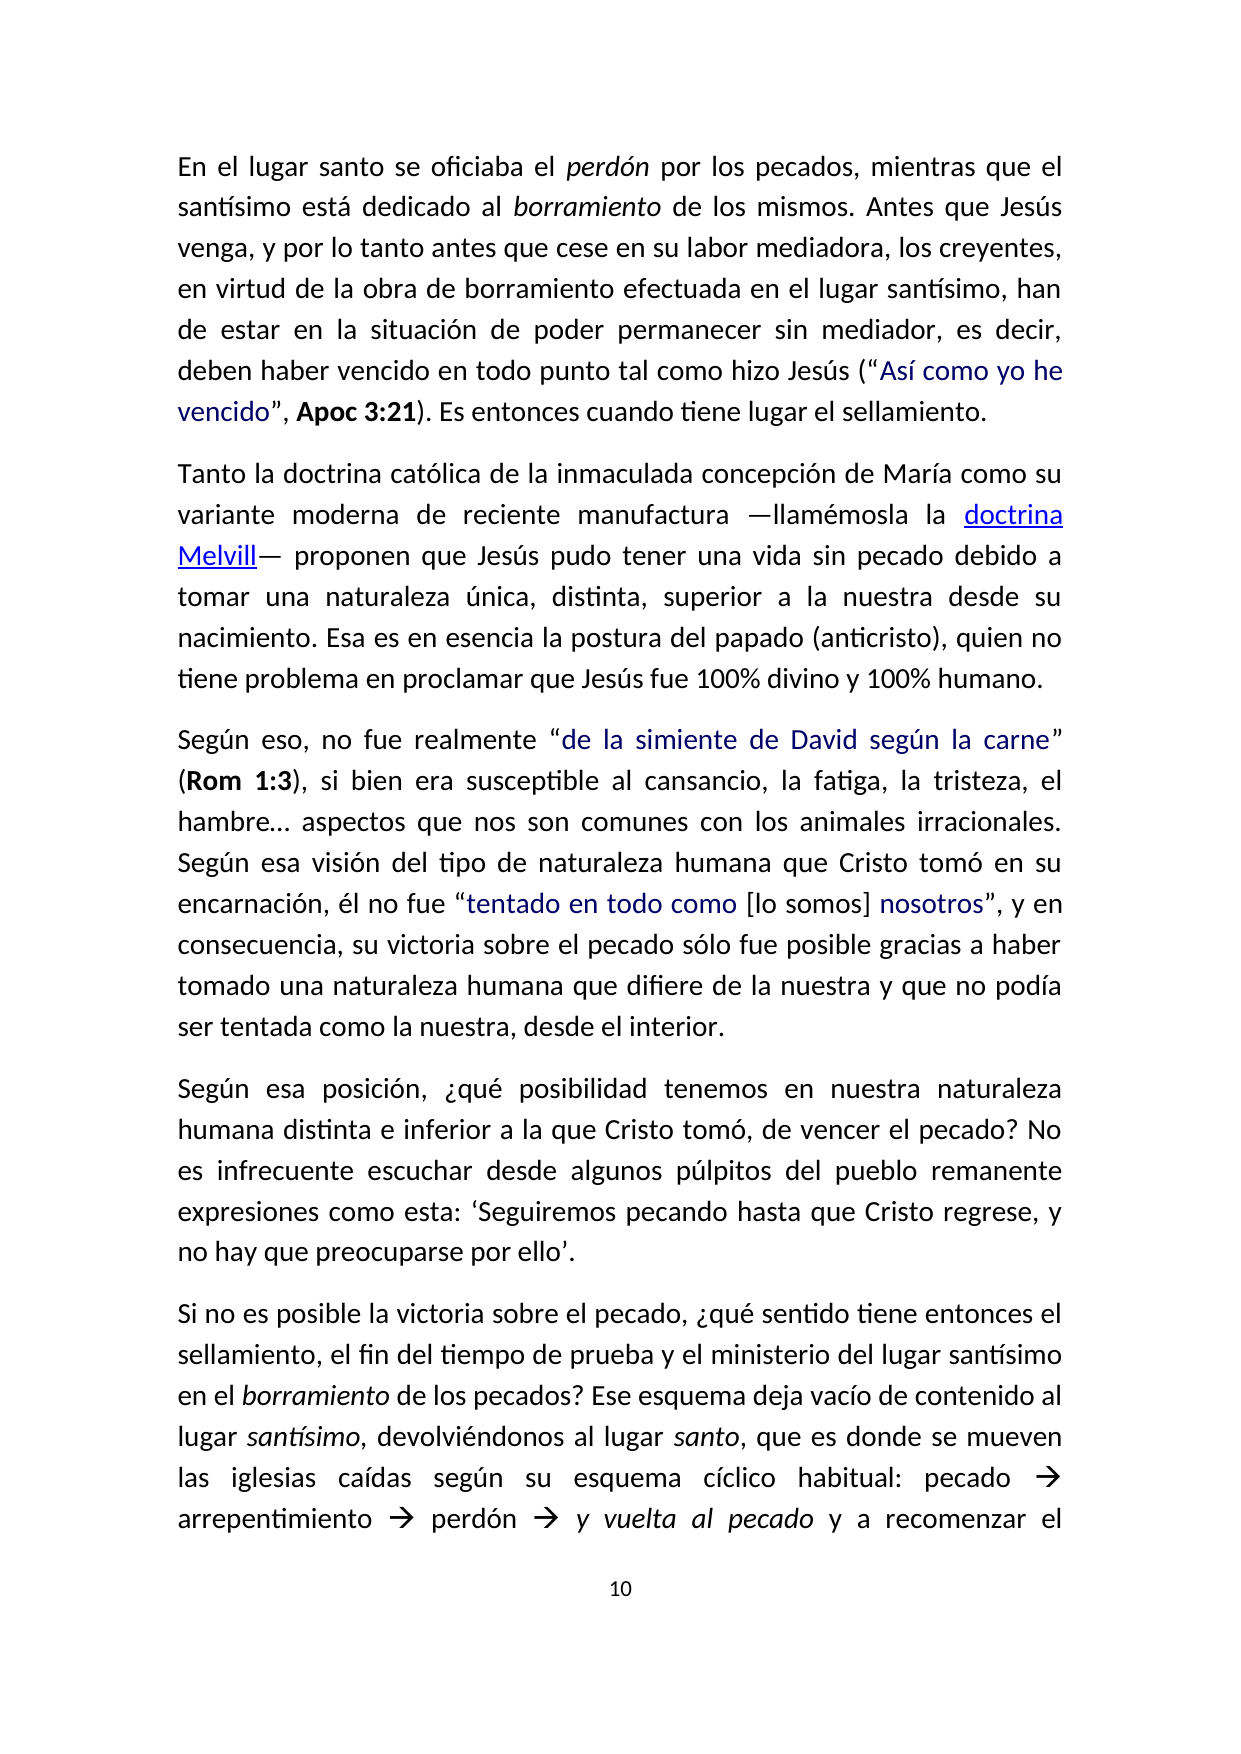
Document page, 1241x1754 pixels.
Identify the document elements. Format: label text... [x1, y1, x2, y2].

text Según eso, no fue realmente “de la simiente de David según la carne” (Rom 1:3), si bien era susceptible al cansancio, la fatiga, la tristeza, el hambre… aspectos que nos son comunes con los animales irracionales. Según esa visión del tipo de naturaleza humana que Cristo tomó en su encarnación, él no fue “tentado en todo como [lo somos] nosotros”, y en consecuencia, su victoria sobre el pecado sólo fue posible gracias a haber tomado una naturaleza humana que difiere de la nuestra y que no podía ser tentada como la nuestra, desde el interior. [177, 721, 1063, 1044]
text En el lugar santo se oficiaba el perdón por los pecados, mientras que el santísimo está dedicado al borramiento de los mismos. Antes que Jesús venga, y por lo tanto antes que cese en su labor mediadora, los creyentes, en virtud de la obra de borramiento efectuada en el lugar santísimo, han de estar en la situación de poder permanecer sin mediador, es decir, deben haber vencido en todo punto tal como hizo Jesús (“Así como yo he vencido”, Apoc 3:21). Es entonces cuando tiene lugar el sellamiento. [177, 148, 1063, 429]
text Tanto la doctrina católica de la inmaculada concepción de María como su variante moderna de reciente manufactura —llamémosla la doctrina Melvill— proponen que Jesús pudo tener una vida sin pecado debido a tomar una naturaleza única, distinta, superior a la nuestra desde su nacimiento. Esa es en esencia la postura del papado (anticristo), quien no tiene problema en proclamar que Jesús fue 100% divino y 100% humano. [177, 455, 1063, 695]
text Según esa posición, ¿qué posibilidad tenemos en nuestra naturaleza humana distinta e inferior a la que Cristo tomó, de vencer el pecado? No es infrecuente escuchar desde algunos púlpitos del pueblo remanente expresiones como esta: ‘Seguiremos pecando hasta que Cristo regrese, y no hay que preocuparse por ello’. [177, 1070, 1063, 1269]
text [177, 1295, 1063, 1536]
